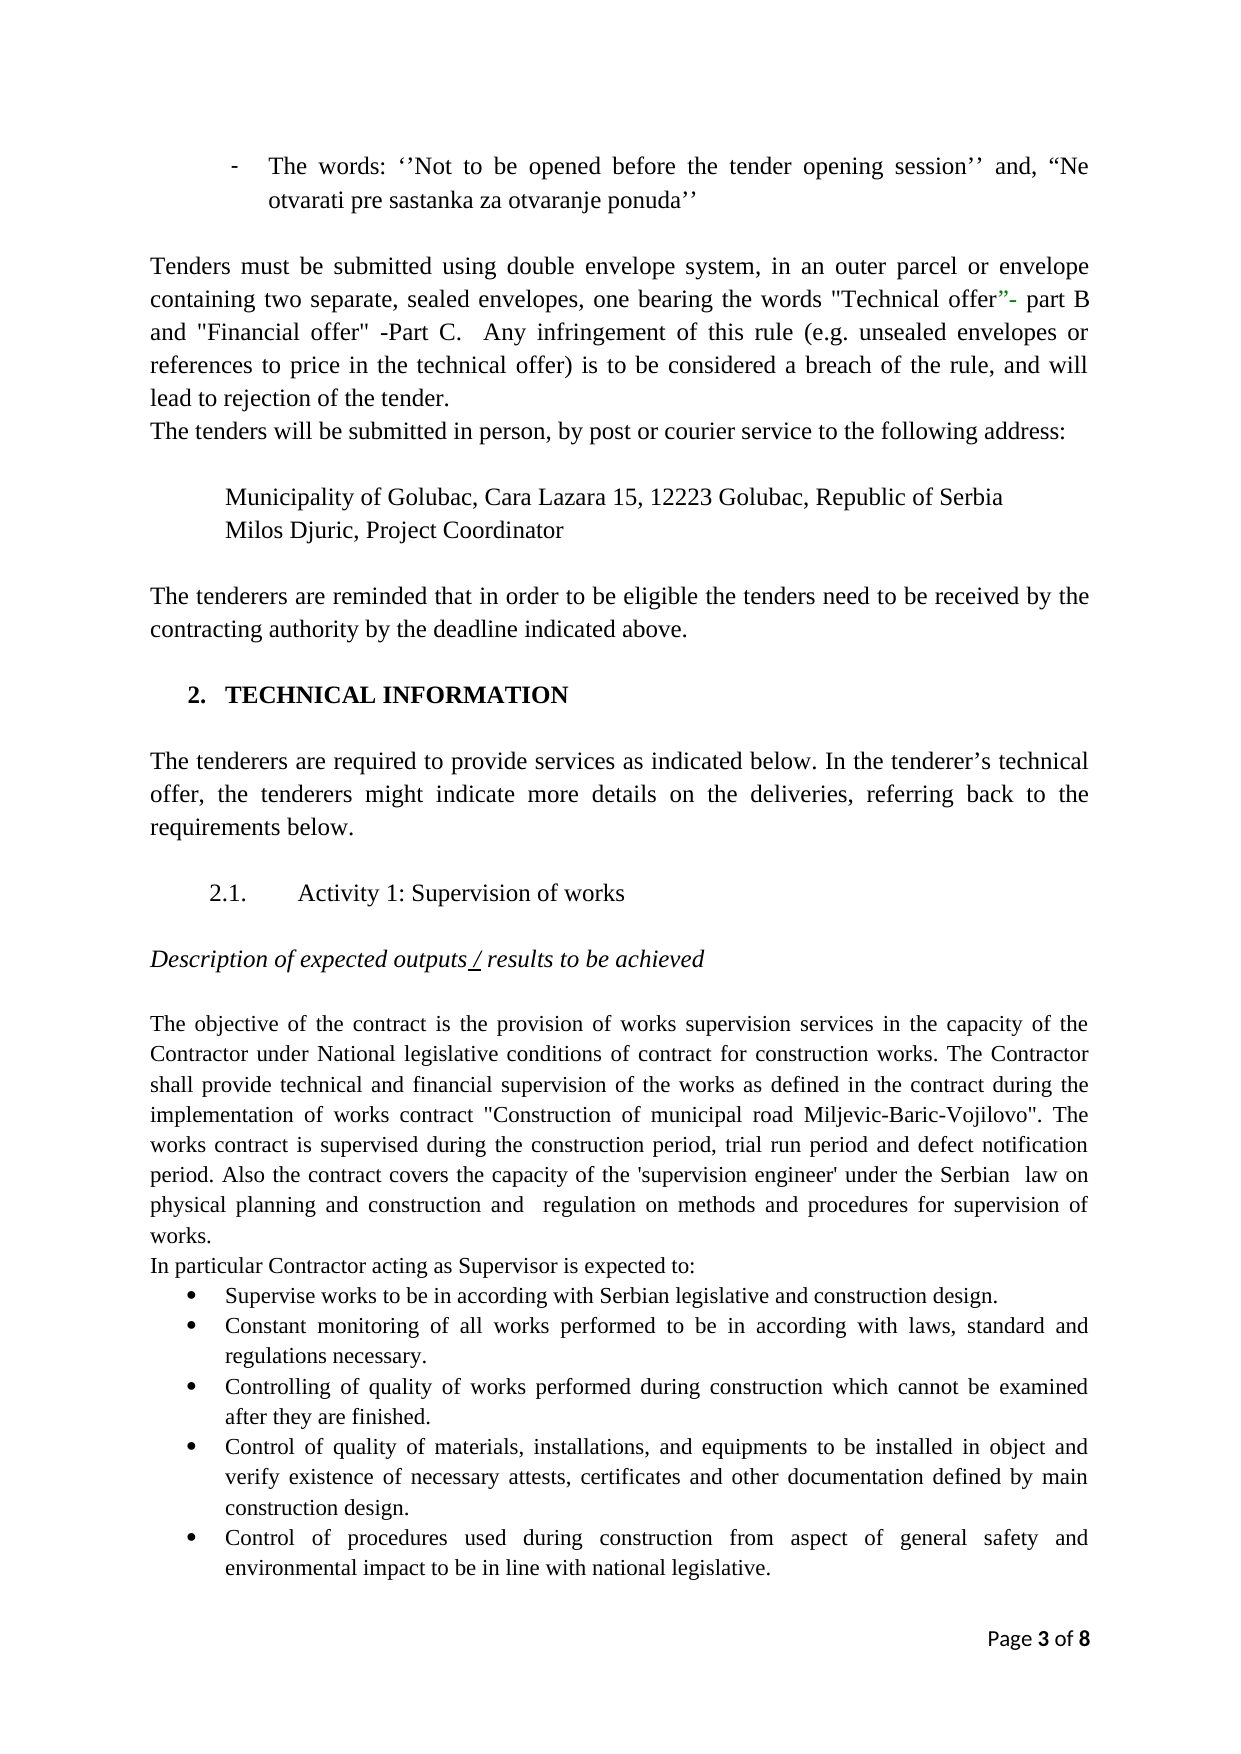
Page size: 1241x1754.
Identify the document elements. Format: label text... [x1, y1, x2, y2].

list Supervise works to be in according with Serbian legislative and construction design. [187, 1282, 1090, 1308]
text Milos Djuric, Project Coordinator [225, 515, 1090, 544]
text Description of expected outputs / results to be achieved [150, 944, 1090, 973]
list TECHNICAL INFORMATION [187, 680, 1090, 709]
text In particular Contractor acting as Supervisor is expected to: [150, 1252, 1090, 1278]
list Control of quality of materials, installations, and equipments to be installed in object and verify existence of necessary attests, certificates and other documentation defined by main construction design. [187, 1433, 1090, 1520]
text Tenders must be submitted using double envelope system, in an outer parcel or envelope containing two separate, sealed envelopes, one bearing the words "Technical offer”- part B and "Financial offer" -Part C. Any infringement of this rule (e.g. unsealed envelopes or references to price in the technical offer) is to be considered a breach of the rule, and will lead to rejection of the tender. [150, 251, 1090, 412]
list Controlling of quality of works performed during construction which cannot be examined after they are finished. [187, 1373, 1090, 1429]
text The objective of the contract is the provision of works supervision services in the capacity of the Contractor under National legislative conditions of contract for construction works. The Contractor shall provide technical and financial supervision of the works as defined in the contract during the implementation of works contract "Construction of municipal road Miljevic-Baric-Vojilovo". The works contract is supervised during the construction period, trial run period and defect notification period. Also the contract covers the capacity of the 'supervision engineer' under the Serbian law on physical planning and construction and regulation on methods and procedures for supervision of works. [150, 1010, 1090, 1248]
list Constant monitoring of all works performed to be in according with laws, standard and regulations necessary. [187, 1312, 1090, 1369]
text The tenderers are required to provide services as indicated below. In the tenderer’s technical offer, the tenderers might indicate more details on the deliveries, referring back to the requirements below. [150, 746, 1090, 841]
text The tenders will be submitted in person, by post or courier service to the following address: [150, 416, 1090, 445]
list Activity 1: Supervision of works [209, 878, 1090, 907]
text Municipality of Golubac, Cara Lazara 15, 12223 Golubac, Republic of Serbia [225, 482, 1090, 511]
text The tenderers are reminded that in order to be eligible the tenders need to be received by the contracting authority by the deadline indicated above. [150, 581, 1090, 643]
list Control of procedures used during construction from aspect of general safety and environmental impact to be in line with national legislative. [187, 1524, 1090, 1580]
list The words: ‘’Not to be opened before the tender opening session’’ and, “Ne otvarati pre sastanka za otvaranje ponuda’’ [231, 150, 1090, 213]
